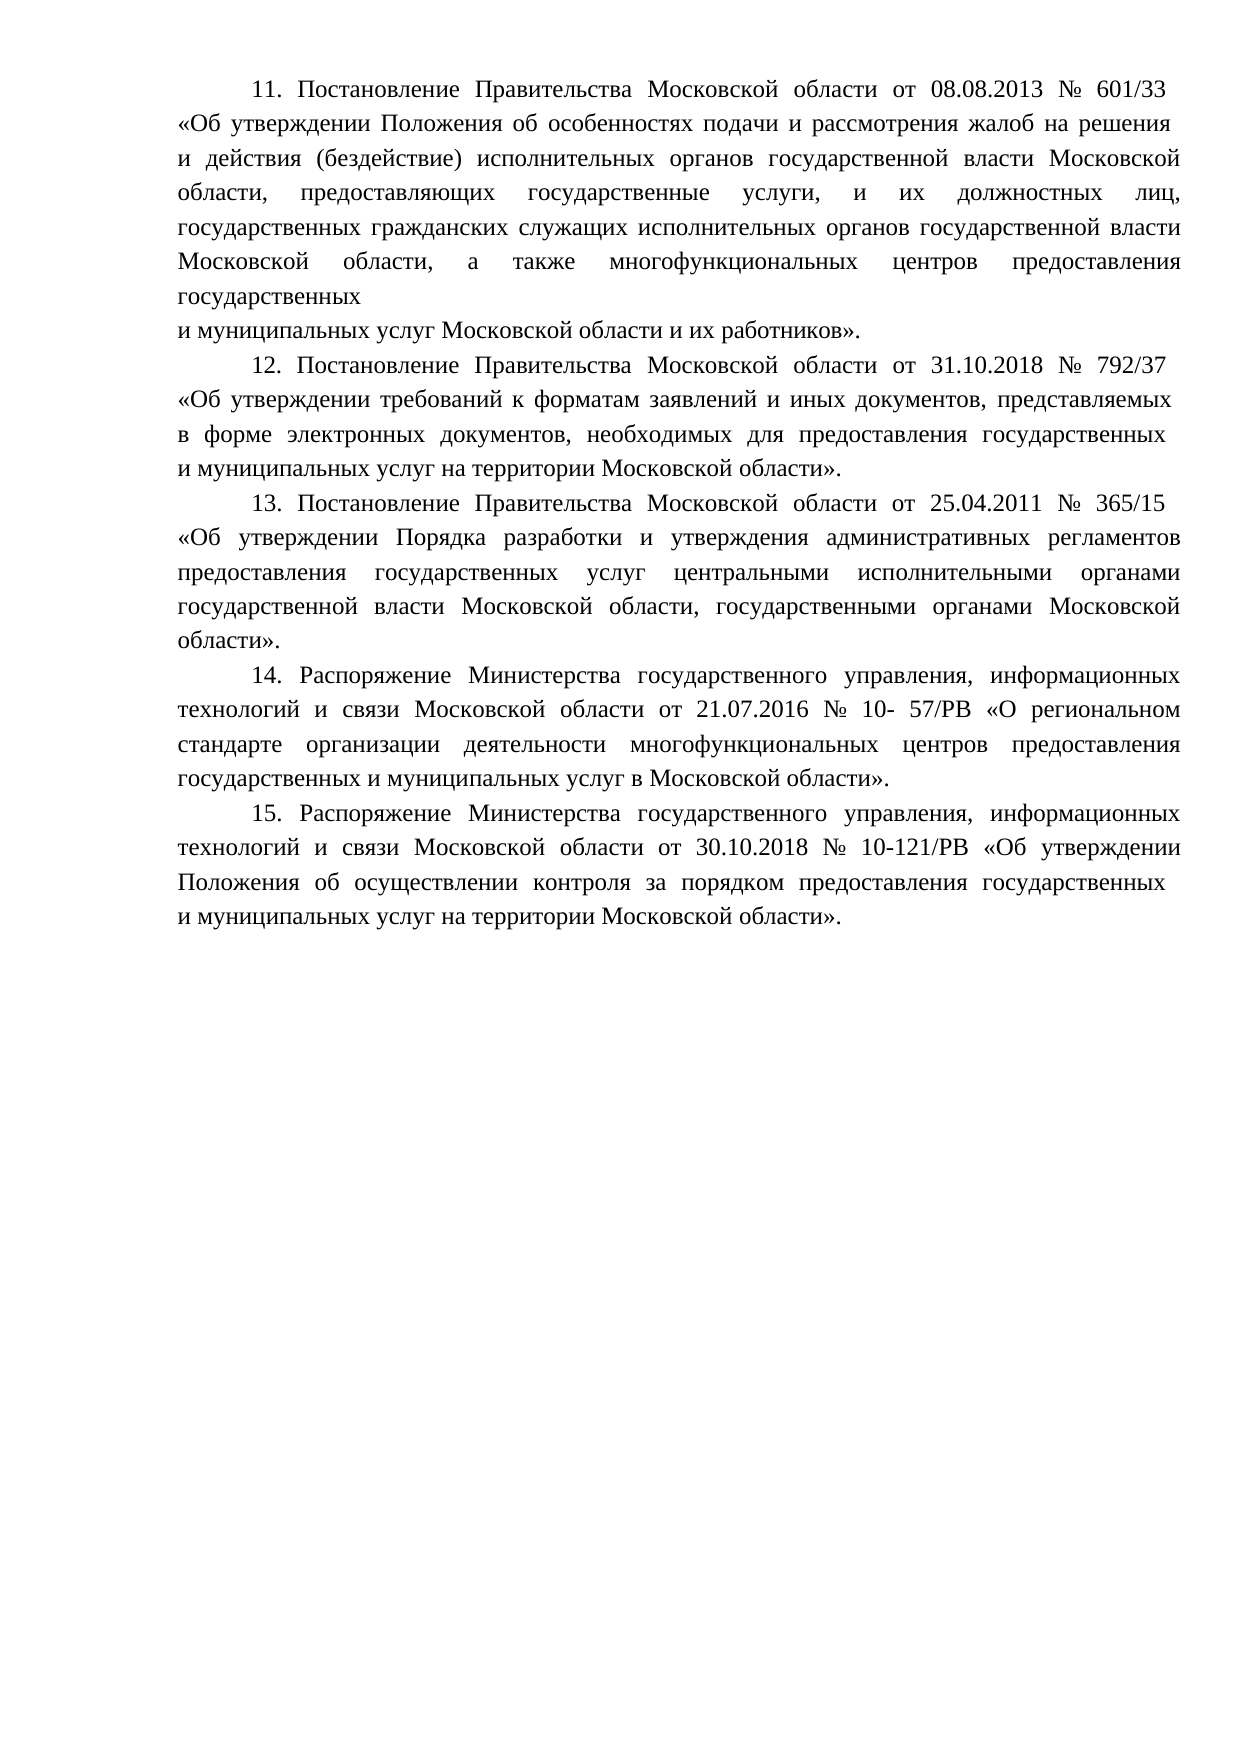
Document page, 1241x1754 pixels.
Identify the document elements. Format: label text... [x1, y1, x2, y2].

text 15. Распоряжение Министерства государственного управления, информационных технологий и связи Московской области от 30.10.2018 № 10-121/РВ «Об утверждении Положения об осуществлении контроля за порядком предоставления государственных и муниципальных услуг на территории Московской области». [177, 798, 1181, 930]
text 12. Постановление Правительства Московской области от 31.10.2018 № 792/37 «Об утверждении требований к форматам заявлений и иных документов, представляемых в форме электронных документов, необходимых для предоставления государственных и муниципальных услуг на территории Московской области». [177, 350, 1181, 482]
text 13. Постановление Правительства Московской области от 25.04.2011 № 365/15 «Об утверждении Порядка разработки и утверждения административных регламентов предоставления государственных услуг центральными исполнительными органами государственной власти Московской области, государственными органами Московской области». [177, 488, 1181, 654]
text 14. Распоряжение Министерства государственного управления, информационных технологий и связи Московской области от 21.07.2016 № 10- 57/РВ «О региональном стандарте организации деятельности многофункциональных центров предоставления государственных и муниципальных услуг в Московской области». [177, 660, 1181, 792]
text 11. Постановление Правительства Московской области от 08.08.2013 № 601/33 «Об утверждении Положения об особенностях подачи и рассмотрения жалоб на решения и действия (бездействие) исполнительных органов государственной власти Московской области, предоставляющих государственные услуги, и их должностных лиц, государственных гражданских служащих исполнительных органов государственной власти Московской области, а также многофункциональных центров предоставления государственных и муниципальных услуг Московской области и их работников». [177, 74, 1181, 344]
